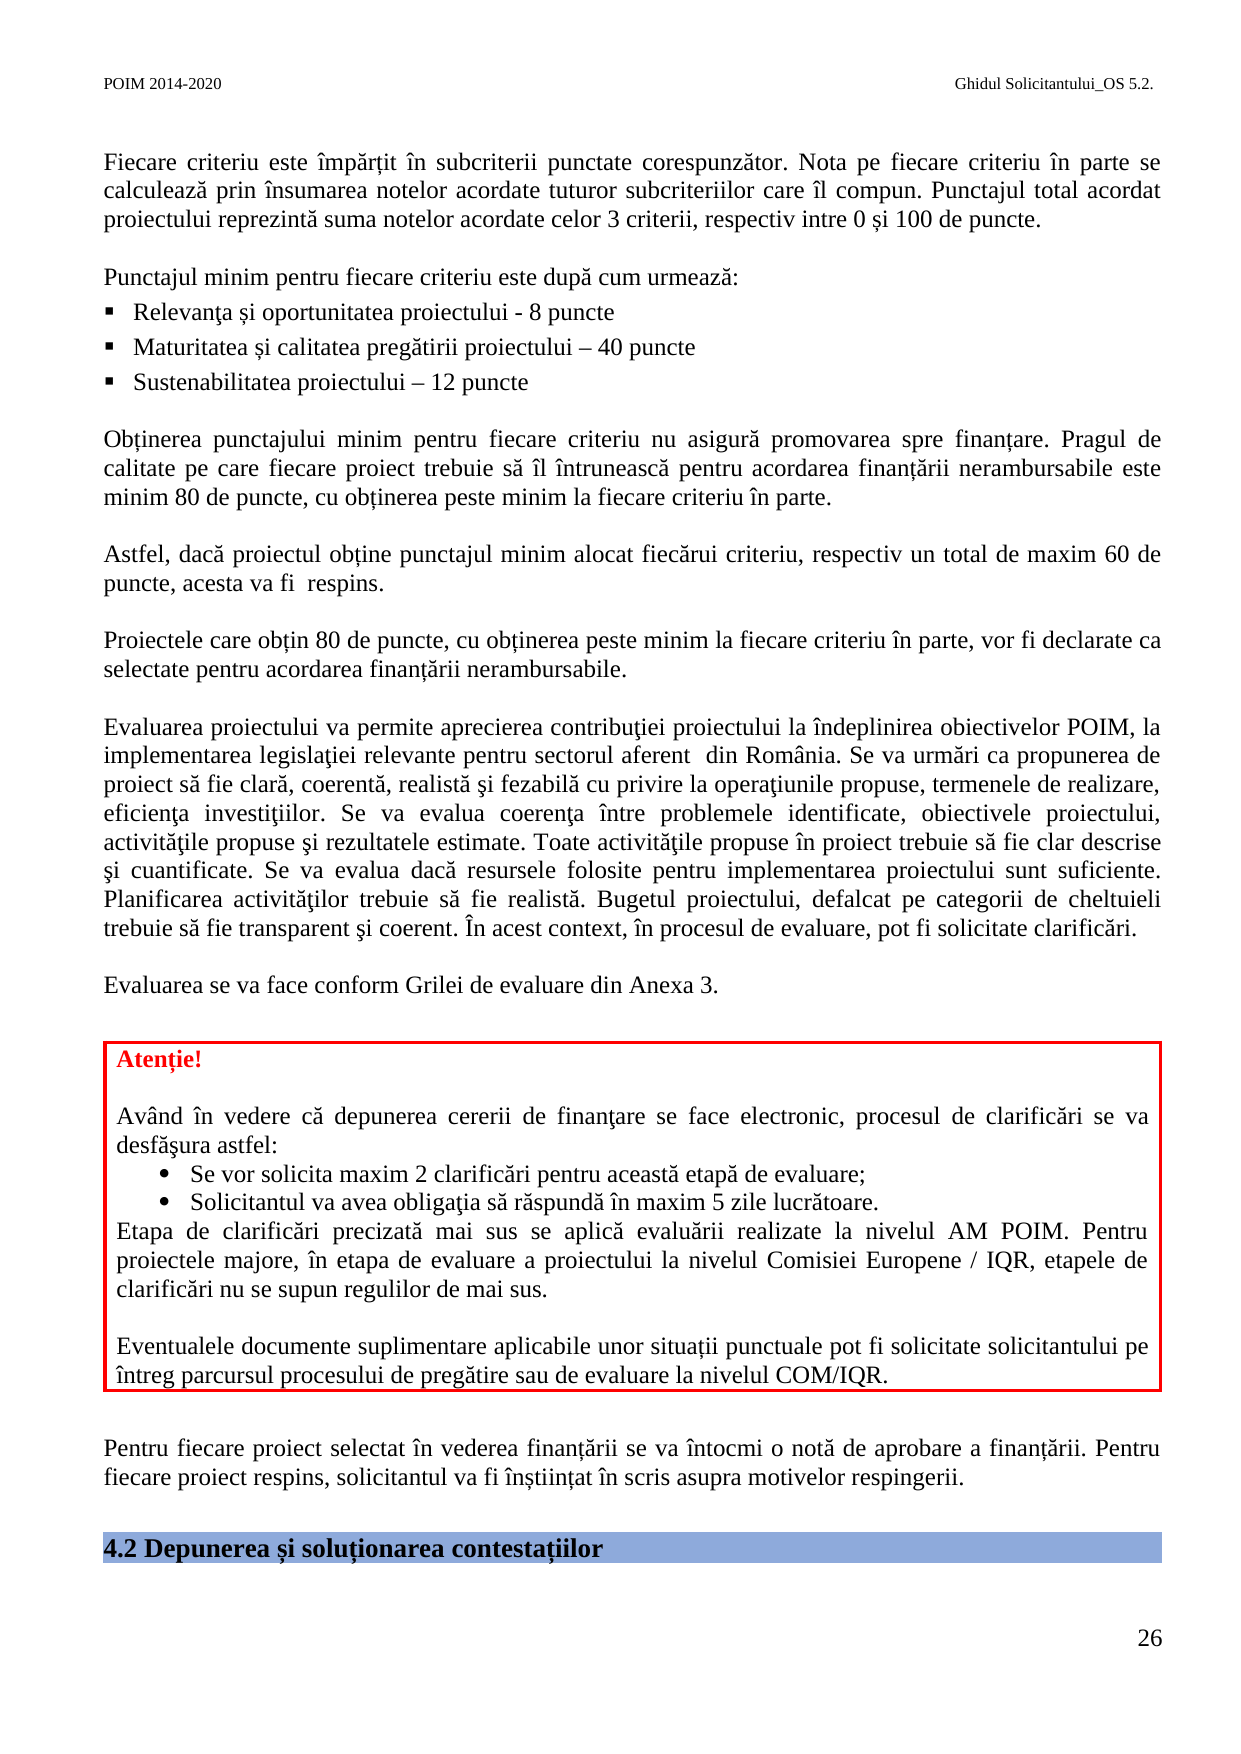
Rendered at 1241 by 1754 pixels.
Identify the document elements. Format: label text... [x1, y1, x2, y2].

text Evaluarea se va face conform Grilei de evaluare din Anexa 3. [103, 971, 1162, 999]
text Evaluarea proiectului va permite aprecierea contribuţiei proiectului la îndeplinirea obiectivelor POIM, la implementarea legislaţiei relevante pentru sectorul aferent din România. Se va urmări ca propunerea de proiect să fie clară, coerentă, realistă şi fezabilă cu privire la operaţiunile propuse, termenele de realizare, eficienţa investiţiilor. Se va evalua coerenţa între problemele identificate, obiectivele proiectului, activităţile propuse şi rezultatele estimate. Toate activităţile propuse în proiect trebuie să fie clar descrise şi cuantificate. Se va evalua dacă resursele folosite pentru implementarea proiectului sunt suficiente. Planificarea activităţilor trebuie să fie realistă. Bugetul proiectului, defalcat pe categorii de cheltuieli trebuie să fie transparent şi coerent. În acest context, în procesul de evaluare, pot fi solicitate clarificări. [103, 712, 1162, 942]
text Obținerea punctajului minim pentru fiecare criteriu nu asigură promovarea spre finanțare. Pragul de calitate pe care fiecare proiect trebuie să îl întrunească pentru acordarea finanțării nerambursabile este minim 80 de puncte, cu obținerea peste minim la fiecare criteriu în parte. [103, 424, 1162, 511]
text Astfel, dacă proiectul obține punctajul minim alocat fiecărui criteriu, respectiv un total de maxim 60 de puncte, acesta va fi respins. [103, 539, 1162, 597]
list Maturitatea și calitatea pregătirii proiectului – 40 puncte [103, 332, 1162, 361]
text Punctajul minim pentru fiecare criteriu este după cum urmează: [103, 262, 1162, 291]
subtitle 4.2 Depunerea și soluționarea contestațiilor [103, 1532, 1162, 1563]
text Fiecare criteriu este împărțit în subcriterii punctate corespunzător. Nota pe fiecare criteriu în parte se calculează prin însumarea notelor acordate tuturor subcriteriilor care îl compun. Punctajul total acordat proiectului reprezintă suma notelor acordate celor 3 criterii, respectiv intre 0 și 100 de puncte. [103, 147, 1162, 233]
list Sustenabilitatea proiectului – 12 puncte [103, 367, 1162, 396]
text Proiectele care obțin 80 de puncte, cu obținerea peste minim la fiecare criteriu în parte, vor fi declarate ca selectate pentru acordarea finanțării nerambursabile. [103, 626, 1162, 683]
text Pentru fiecare proiect selectat în vederea finanțării se va întocmi o notă de aprobare a finanțării. Pentru fiecare proiect respins, solicitantul va fi înștiințat în scris asupra motivelor respingerii. [103, 1433, 1162, 1491]
table_header Atenție! Având în vedere că depunerea cererii de finanţare se face electronic, procesul de clarificări se va desfăşura astfel: Se vor solicita maxim 2 clarificări pentru această etapă de evaluare; Solicitantul va avea obligaţia să răspundă în maxim 5 zile lucrătoare. Etapa de clarificări precizată mai sus se aplică evaluării realizate la nivelul AM POIM. Pentru proiectele majore, în etapa de evaluare a proiectului la nivelul Comisiei Europene / IQR, etapele de clarificări nu se supun regulilor de mai sus. Eventualele documente suplimentare aplicabile unor situații punctuale pot fi solicitate solicitantului pe întreg parcursul procesului de pregătire sau de evaluare la nivelul COM/IQR. [107, 1044, 1159, 1389]
list Relevanţa și oportunitatea proiectului - 8 puncte [103, 297, 1162, 326]
